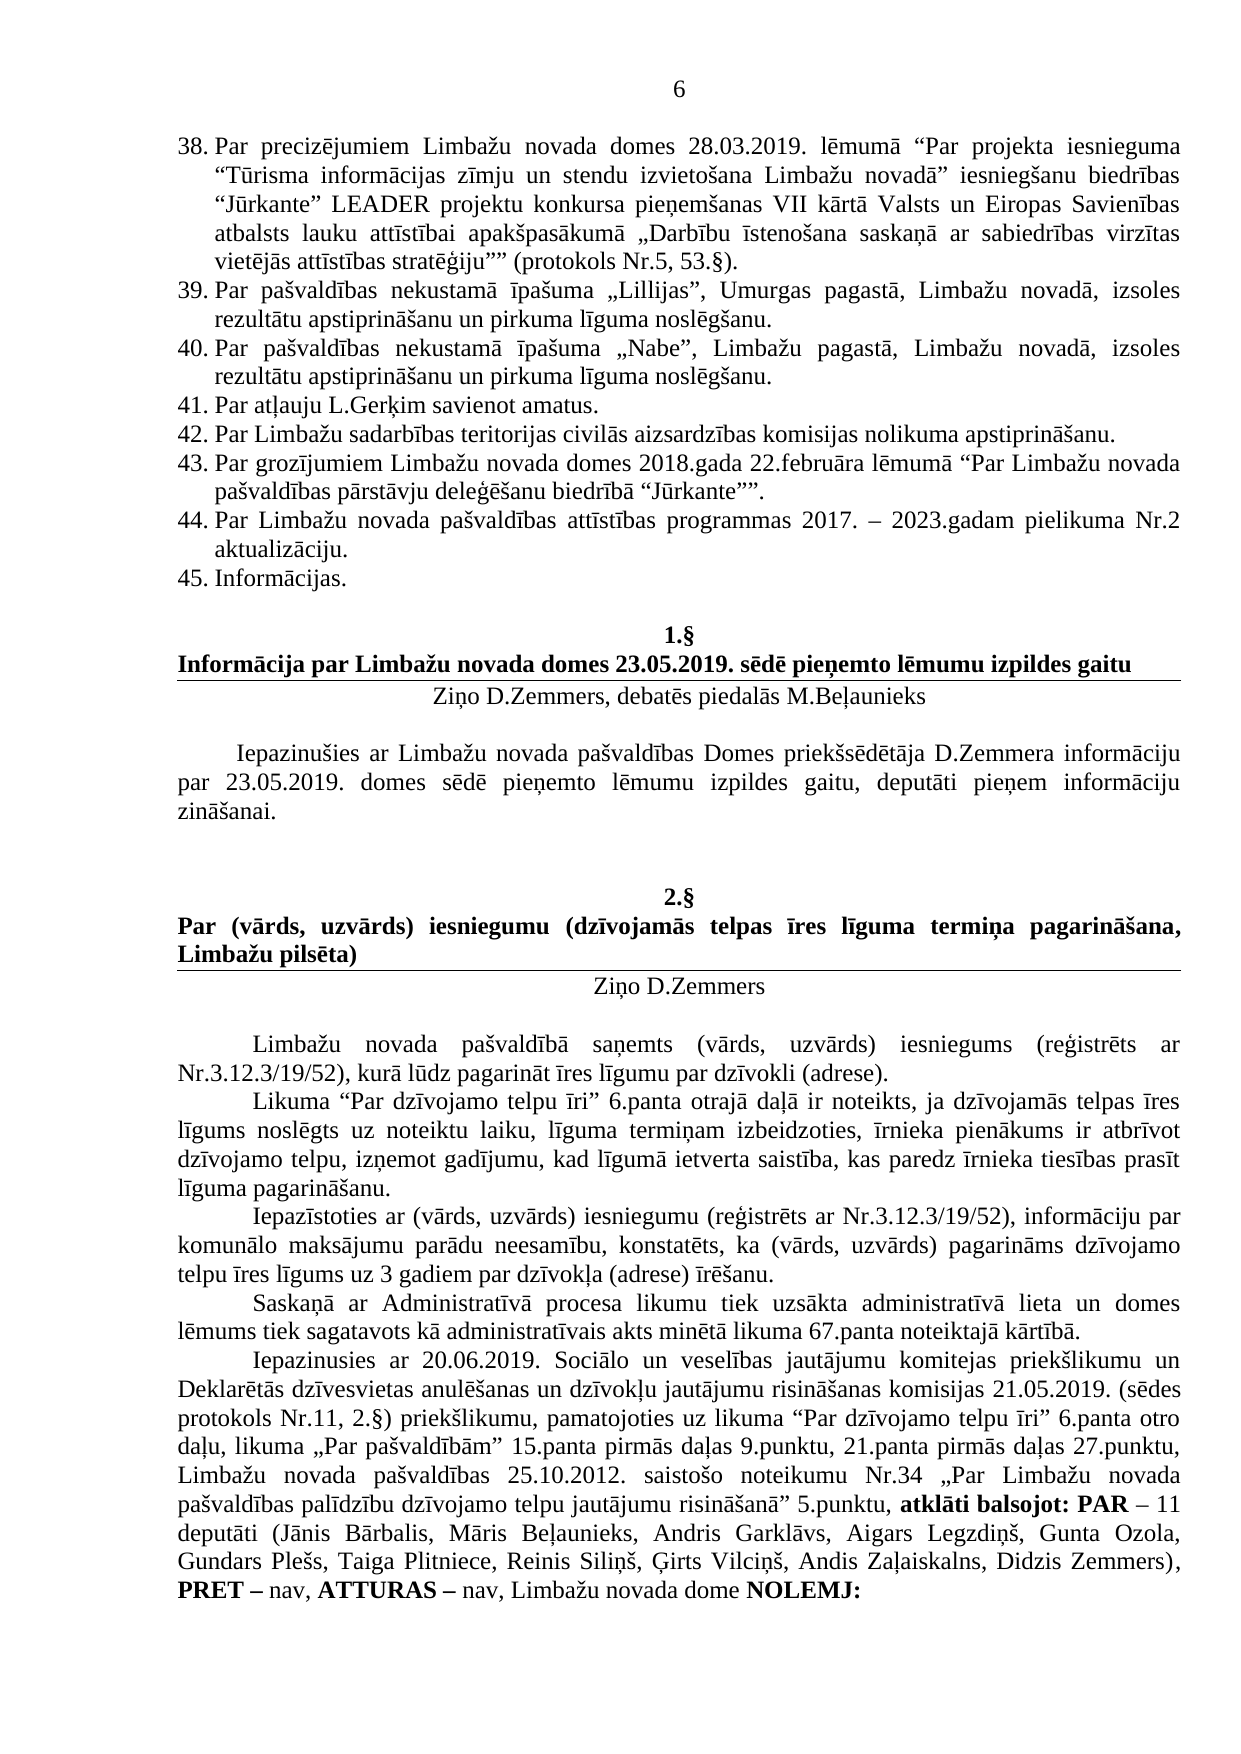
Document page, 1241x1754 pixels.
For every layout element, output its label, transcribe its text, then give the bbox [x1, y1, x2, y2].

text 1.§ [177, 620, 1181, 649]
text Informācija par Limbažu novada domes 23.05.2019. sēdē pieņemto lēmumu izpildes gaitu [177, 649, 1181, 680]
text Saskaņā ar Administratīvā procesa likumu tiek uzsākta administratīvā lieta un domes lēmums tiek sagatavots kā administratīvais akts minētā likuma 67.panta noteiktajā kārtībā. [177, 1288, 1181, 1345]
text Ziņo D.Zemmers [177, 971, 1181, 1000]
list Par Limbažu novada pašvaldības attīstības programmas 2017. – 2023.gadam pielikuma Nr.2 aktualizāciju. [177, 505, 1181, 563]
list Par Limbažu sadarbības teritorijas civilās aizsardzības komisijas nolikuma apstiprināšanu. [177, 419, 1181, 448]
text Ziņo D.Zemmers, debatēs piedalās M.Beļaunieks [177, 681, 1181, 709]
text Iepazinusies ar 20.06.2019. Sociālo un veselības jautājumu komitejas priekšlikumu un Deklarētās dzīvesvietas anulēšanas un dzīvokļu jautājumu risināšanas komisijas 21.05.2019. (sēdes protokols Nr.11, 2.§) priekšlikumu, pamatojoties uz likuma “Par dzīvojamo telpu īri” 6.panta otro daļu, likuma „Par pašvaldībām” 15.panta pirmās daļas 9.punktu, 21.panta pirmās daļas 27.punktu, Limbažu novada pašvaldības 25.10.2012. saistošo noteikumu Nr.34 „Par Limbažu novada pašvaldības palīdzību dzīvojamo telpu jautājumu risināšanā” 5.punktu, atklāti balsojot: PAR – 11 deputāti (Jānis Bārbalis, Māris Beļaunieks, Andris Garklāvs, Aigars Legzdiņš, Gunta Ozola, Gundars Plešs, Taiga Plitniece, Reinis Siliņš, Ģirts Vilciņš, Andis Zaļaiskalns, Didzis Zemmers), PRET – nav, ATTURAS – nav, Limbažu novada dome NOLEMJ: [177, 1345, 1181, 1604]
list Par precizējumiem Limbažu novada domes 28.03.2019. lēmumā “Par projekta iesnieguma “Tūrisma informācijas zīmju un stendu izvietošana Limbažu novadā” iesniegšanu biedrības “Jūrkante” LEADER projektu konkursa pieņemšanas VII kārtā Valsts un Eiropas Savienības atbalsts lauku attīstībai apakšpasākumā „Darbību īstenošana saskaņā ar sabiedrības virzītas vietējās attīstības stratēģiju”” (protokols Nr.5, 53.§). [177, 131, 1181, 275]
list Informācijas. [177, 563, 1181, 591]
text Iepazinušies ar Limbažu novada pašvaldības Domes priekšsēdētāja D.Zemmera informāciju par 23.05.2019. domes sēdē pieņemto lēmumu izpildes gaitu, deputāti pieņem informāciju zināšanai. [177, 738, 1181, 824]
text 2.§ [177, 882, 1181, 911]
list Par grozījumiem Limbažu novada domes 2018.gada 22.februāra lēmumā “Par Limbažu novada pašvaldības pārstāvju deleģēšanu biedrībā “Jūrkante””. [177, 448, 1181, 505]
list Par pašvaldības nekustamā īpašuma „Nabe”, Limbažu pagastā, Limbažu novadā, izsoles rezultātu apstiprināšanu un pirkuma līguma noslēgšanu. [177, 333, 1181, 390]
text Iepazīstoties ar (vārds, uzvārds) iesniegumu (reģistrēts ar Nr.3.12.3/19/52), informāciju par komunālo maksājumu parādu neesamību, konstatēts, ka (vārds, uzvārds) pagarināms dzīvojamo telpu īres līgums uz 3 gadiem par dzīvokļa (adrese) īrēšanu. [177, 1201, 1181, 1288]
list Par atļauju L.Gerķim savienot amatus. [177, 390, 1181, 419]
text Limbažu novada pašvaldībā saņemts (vārds, uzvārds) iesniegums (reģistrēts ar Nr.3.12.3/19/52), kurā lūdz pagarināt īres līgumu par dzīvokli (adrese). [177, 1029, 1181, 1086]
text Par (vārds, uzvārds) iesniegumu (dzīvojamās telpas īres līguma termiņa pagarināšana, Limbažu pilsēta) [177, 911, 1181, 970]
list Par pašvaldības nekustamā īpašuma „Lillijas”, Umurgas pagastā, Limbažu novadā, izsoles rezultātu apstiprināšanu un pirkuma līguma noslēgšanu. [177, 275, 1181, 333]
text Likuma “Par dzīvojamo telpu īri” 6.panta otrajā daļā ir noteikts, ja dzīvojamās telpas īres līgums noslēgts uz noteiktu laiku, līguma termiņam izbeidzoties, īrnieka pienākums ir atbrīvot dzīvojamo telpu, izņemot gadījumu, kad līgumā ietverta saistība, kas paredz īrnieka tiesības prasīt līguma pagarināšanu. [177, 1086, 1181, 1201]
